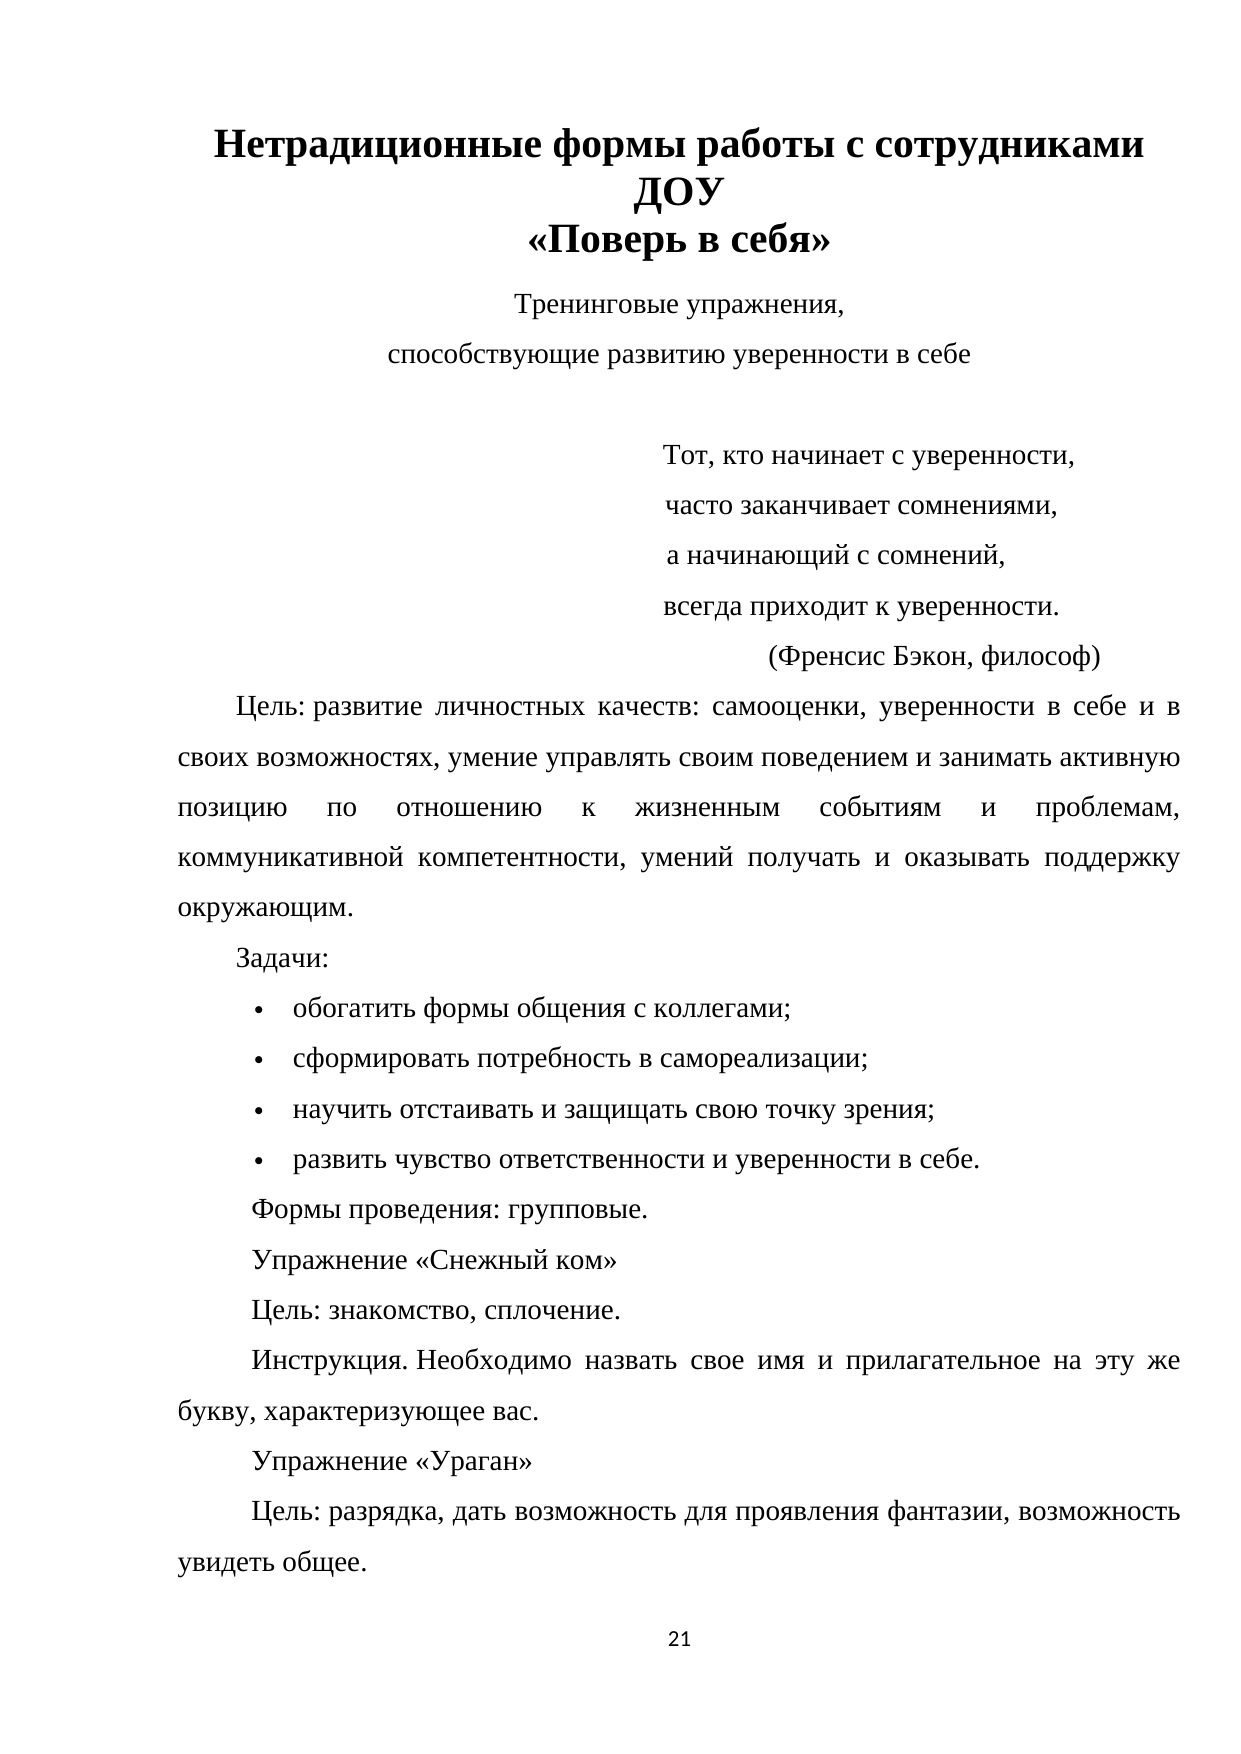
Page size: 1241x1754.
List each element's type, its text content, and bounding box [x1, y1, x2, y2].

text Цель: разрядка, дать возможность для проявления фантазии, возможность увидеть общее. [177, 1493, 1181, 1577]
text Упражнение «Снежный ком» [251, 1242, 1181, 1275]
text часто заканчивает сомнениями, [177, 487, 1181, 521]
text Нетрадиционные формы работы с сотрудниками ДОУ [177, 118, 1181, 214]
text «Поверь в себя» [177, 214, 1181, 262]
text Формы проведения: групповые. [251, 1191, 1181, 1225]
text а начинающий с сомнений, [177, 537, 1181, 571]
list сформировать потребность в самореализации; [255, 1041, 1181, 1074]
text Упражнение «Ураган» [251, 1443, 1181, 1477]
list научить отстаивать и защищать свою точку зрения; [255, 1091, 1181, 1124]
list развить чувство ответственности и уверенности в себе. [255, 1141, 1181, 1175]
text Задачи: [177, 940, 1181, 973]
text Цель: развитие личностных качеств: самооценки, уверенности в себе и в своих возможностях, умение управлять своим поведением и занимать активную позицию по отношению к жизненным событиям и проблемам, коммуникативной компетентности, умений получать и оказывать поддержку окружающим. [177, 688, 1181, 923]
text Тот, кто начинает с уверенности, [177, 437, 1181, 470]
text Тренинговые упражнения, [177, 286, 1181, 319]
text Цель: знакомство, сплочение. [251, 1292, 1181, 1326]
text всегда приходит к уверенности. [177, 588, 1181, 621]
text способствующие развитию уверенности в себе [177, 336, 1181, 370]
list обогатить формы общения с коллегами; [255, 990, 1181, 1024]
text Инструкция. Необходимо назвать свое имя и прилагательное на эту же букву, характеризующее вас. [177, 1342, 1181, 1426]
text (Френсис Бэкон, философ) [177, 638, 1181, 672]
